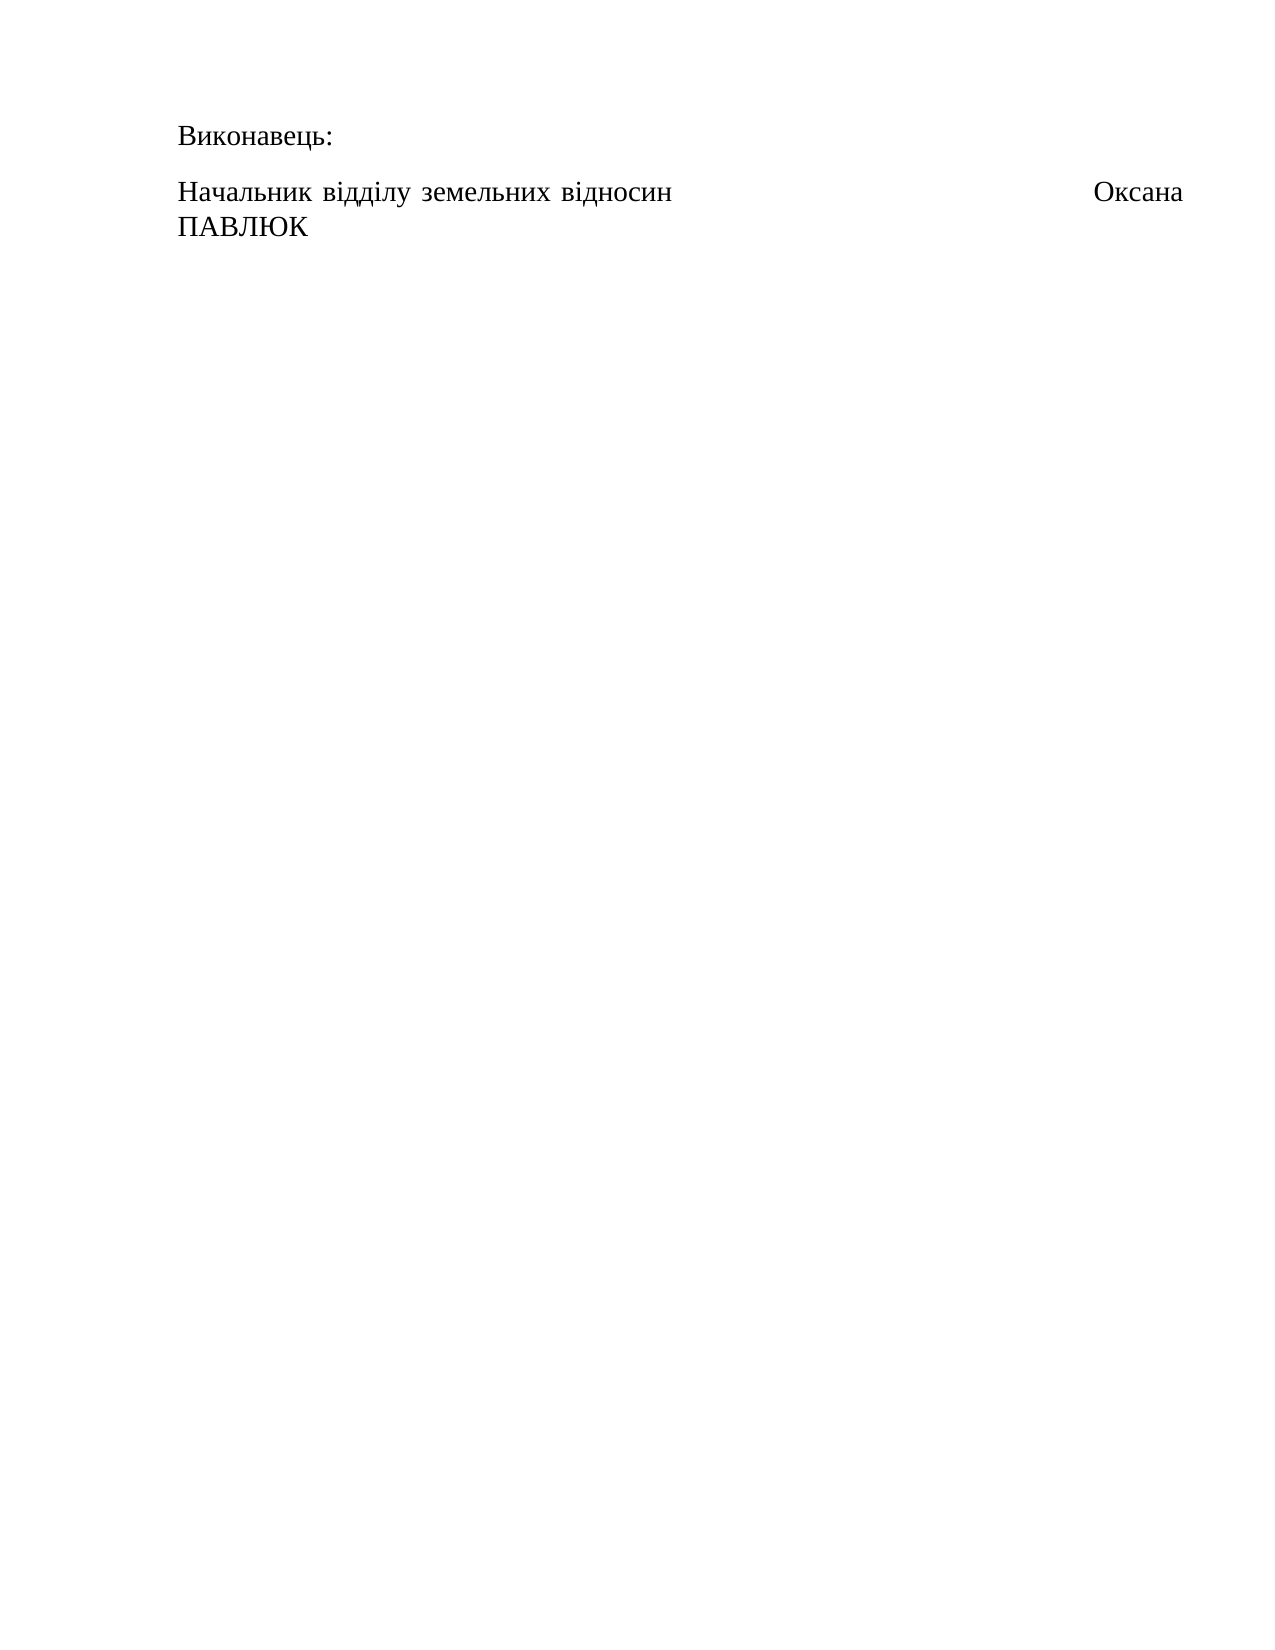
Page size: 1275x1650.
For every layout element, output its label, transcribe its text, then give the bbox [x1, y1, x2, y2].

text Виконавець: [177, 118, 1186, 152]
text Начальник відділу земельних відносин Оксана ПАВЛЮК [177, 174, 1186, 243]
